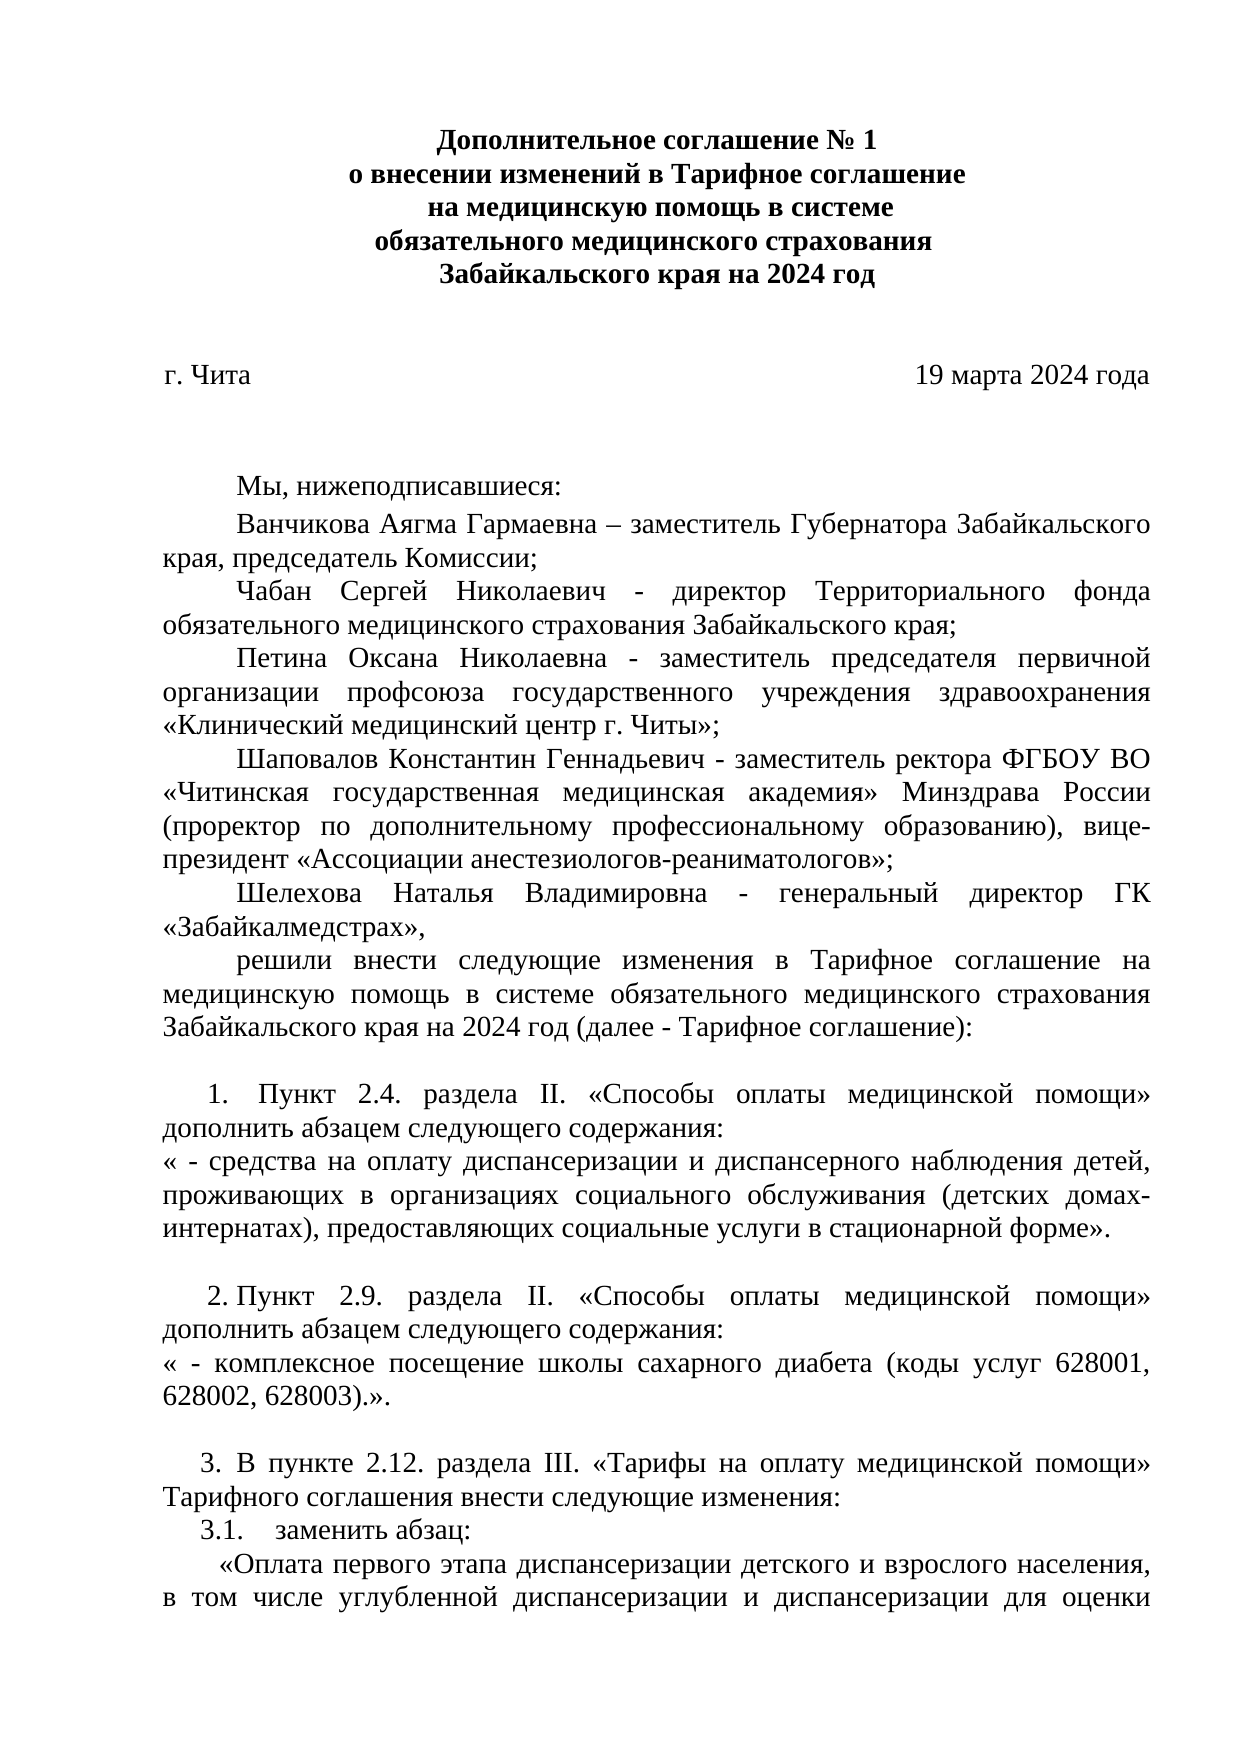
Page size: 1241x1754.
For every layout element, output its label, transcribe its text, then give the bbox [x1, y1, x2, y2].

list В пункте 2.12. раздела III. «Тарифы на оплату медицинской помощи» Тарифного соглашения внести следующие изменения: [162, 1445, 1152, 1512]
list заменить абзац: [200, 1512, 1152, 1546]
text Мы, нижеподписавшиеся: [162, 468, 1152, 501]
text Дополнительное соглашение № 1 [162, 122, 1152, 156]
text « - средства на оплату диспансеризации и диспансерного наблюдения детей, проживающих в организациях социального обслуживания (детских домах-интернатах), предоставляющих социальные услуги в стационарной форме». [162, 1143, 1152, 1244]
text г. Чита 19 марта 2024 года [162, 357, 1152, 391]
text Шелехова Наталья Владимировна - генеральный директор ГК «Забайкалмедстрах», [162, 875, 1152, 942]
text « - комплексное посещение школы сахарного диабета (коды услуг 628001, 628002, 628003).». [162, 1345, 1152, 1412]
text Ванчикова Аягма Гармаевна – заместитель Губернатора Забайкальского края, председатель Комиссии; [74, 506, 1152, 573]
list Пункт 2.4. раздела II. «Способы оплаты медицинской помощи» дополнить абзацем следующего содержания: [162, 1076, 1152, 1143]
text Чабан Сергей Николаевич - директор Территориального фонда обязательного медицинского страхования Забайкальского края; [162, 573, 1152, 640]
text решили внести следующие изменения в Тарифное соглашение на медицинскую помощь в системе обязательного медицинского страхования Забайкальского края на 2024 год (далее - Тарифное соглашение): [162, 942, 1152, 1043]
text на медицинскую помощь в системе [162, 189, 1152, 223]
text Петина Оксана Николаевна - заместитель председателя первичной организации профсоюза государственного учреждения здравоохранения «Клинический медицинский центр г. Читы»; [162, 640, 1152, 741]
text Шаповалов Константин Геннадьевич - заместитель ректора ФГБОУ ВО «Читинская государственная медицинская академия» Минздрава России (проректор по дополнительному профессиональному образованию), вице-президент «Ассоциации анестезиологов-реаниматологов»; [162, 741, 1152, 875]
list Пункт 2.9. раздела II. «Способы оплаты медицинской помощи» дополнить абзацем следующего содержания: [162, 1278, 1152, 1345]
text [162, 1546, 1152, 1613]
text о внесении изменений в Тарифное соглашение [162, 156, 1152, 189]
text обязательного медицинского страхования Забайкальского края на 2024 год [162, 223, 1152, 290]
